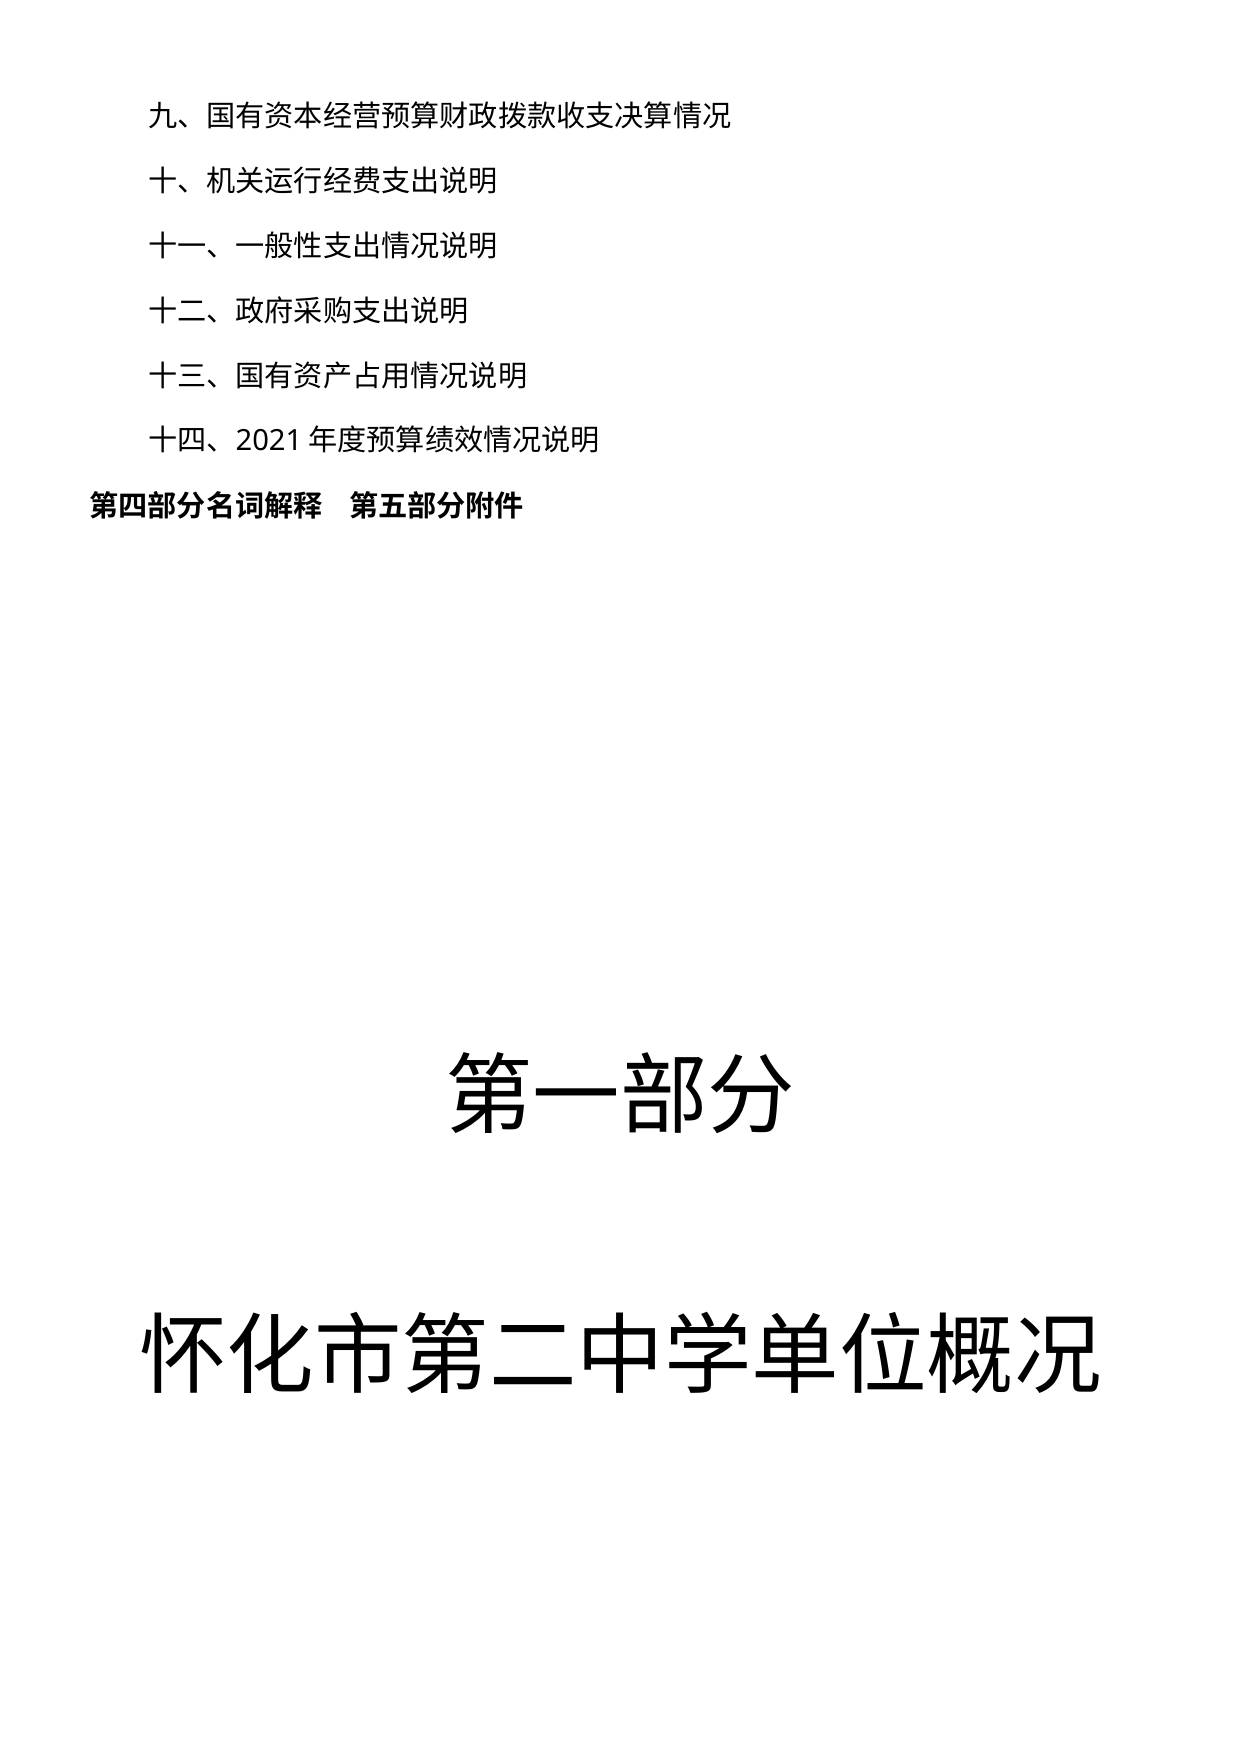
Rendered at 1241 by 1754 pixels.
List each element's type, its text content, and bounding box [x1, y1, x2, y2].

text 十、机关运行经费支出说明 [75, 146, 1165, 211]
text 十一、一般性支出情况说明 [75, 211, 1165, 276]
text 十三、国有资产占用情况说明 [75, 341, 1165, 406]
text 十四、2021年度预算绩效情况说明 [75, 406, 1165, 471]
text 九、国有资本经营预算财政拨款收支决算情况 [75, 81, 1165, 146]
text 第一部分 [75, 1023, 1165, 1153]
text 十二、政府采购支出说明 [75, 276, 1165, 341]
text 第四部分名词解释 第五部分附件 [75, 471, 1165, 536]
text 怀化市第二中学单位概况 [75, 1283, 1165, 1413]
